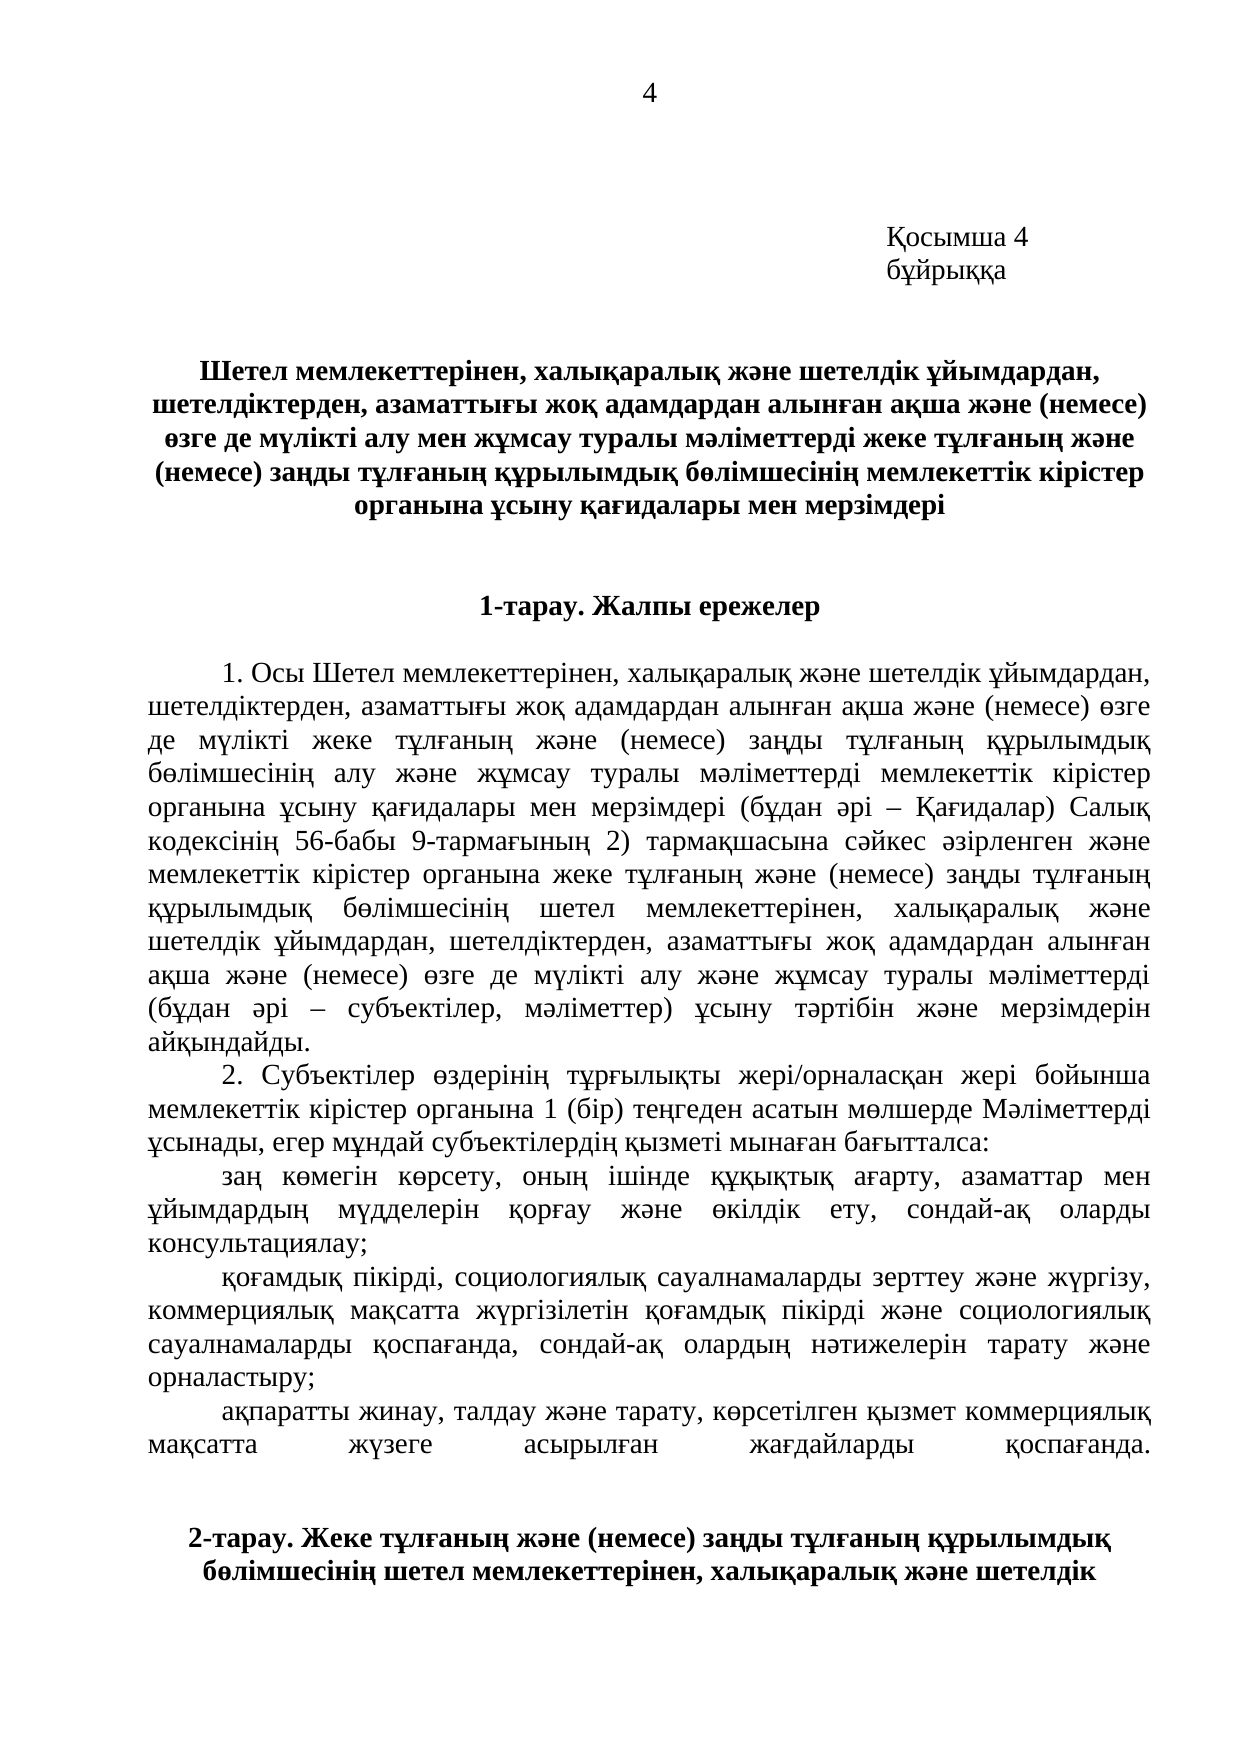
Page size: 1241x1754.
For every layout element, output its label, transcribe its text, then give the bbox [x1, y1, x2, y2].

text ақпаратты жинау, талдау және тарату, көрсетілген қызмет коммерциялық мақсатта жүзеге асырылған жағдайларды қоспағанда. [148, 1393, 1152, 1486]
text Қосымша 4 [827, 219, 1152, 252]
text 1-тарау. Жалпы ережелер [148, 588, 1152, 621]
text 2. Субъектілер өздерінің тұрғылықты жері/орналасқан жері бойынша мемлекеттік кірістер органына 1 (бір) теңгеден асатын мөлшерде Мәліметтерді ұсынады, егер мұндай субъектілердің қызметі мынаған бағытталса: [148, 1057, 1152, 1158]
text 1. Осы Шетел мемлекеттерінен, халықаралық және шетелдік ұйымдардан, шетелдіктерден, азаматтығы жоқ адамдардан алынған ақша және (немесе) өзге де мүлікті жеке тұлғаның және (немесе) заңды тұлғаның құрылымдық бөлімшесінің алу және жұмсау туралы мәліметтерді мемлекеттік кірістер органына ұсыну қағидалары мен мерзімдері (бұдан әрі – Қағидалар) Салық кодексінің 56-бабы 9-тармағының 2) тармақшасына сәйкес әзірленген және мемлекеттік кірістер органына жеке тұлғаның және (немесе) заңды тұлғаның құрылымдық бөлімшесінің шетел мемлекеттерінен, халықаралық және шетелдік ұйымдардан, шетелдіктерден, азаматтығы жоқ адамдардан алынған ақша және (немесе) өзге де мүлікті алу және жұмсау туралы мәліметтерді (бұдан әрі – субъектілер, мәліметтер) ұсыну тәртібін және мерзімдерін айқындайды. [148, 655, 1152, 1057]
text бұйрыққа [827, 252, 1152, 286]
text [148, 1520, 1152, 1587]
text қоғамдық пікірді, социологиялық сауалнамаларды зерттеу және жүргізу, коммерциялық мақсатта жүргізілетін қоғамдық пікірді және социологиялық сауалнамаларды қоспағанда, сондай-ақ олардың нәтижелерін тарату және орналастыру; [148, 1259, 1152, 1393]
text заң көмегін көрсету, оның ішінде құқықтық ағарту, азаматтар мен ұйымдардың мүдделерін қорғау және өкілдік ету, сондай-ақ оларды консультациялау; [148, 1158, 1152, 1259]
text Шетел мемлекеттерінен, халықаралық және шетелдік ұйымдардан, шетелдіктерден, азаматтығы жоқ адамдардан алынған ақша және (немесе) өзге де мүлікті алу мен жұмсау туралы мәліметтерді жеке тұлғаның және (немесе) заңды тұлғаның құрылымдық бөлімшесінің мемлекеттік кірістер органына ұсыну қағидалары мен мерзімдері [148, 353, 1152, 521]
